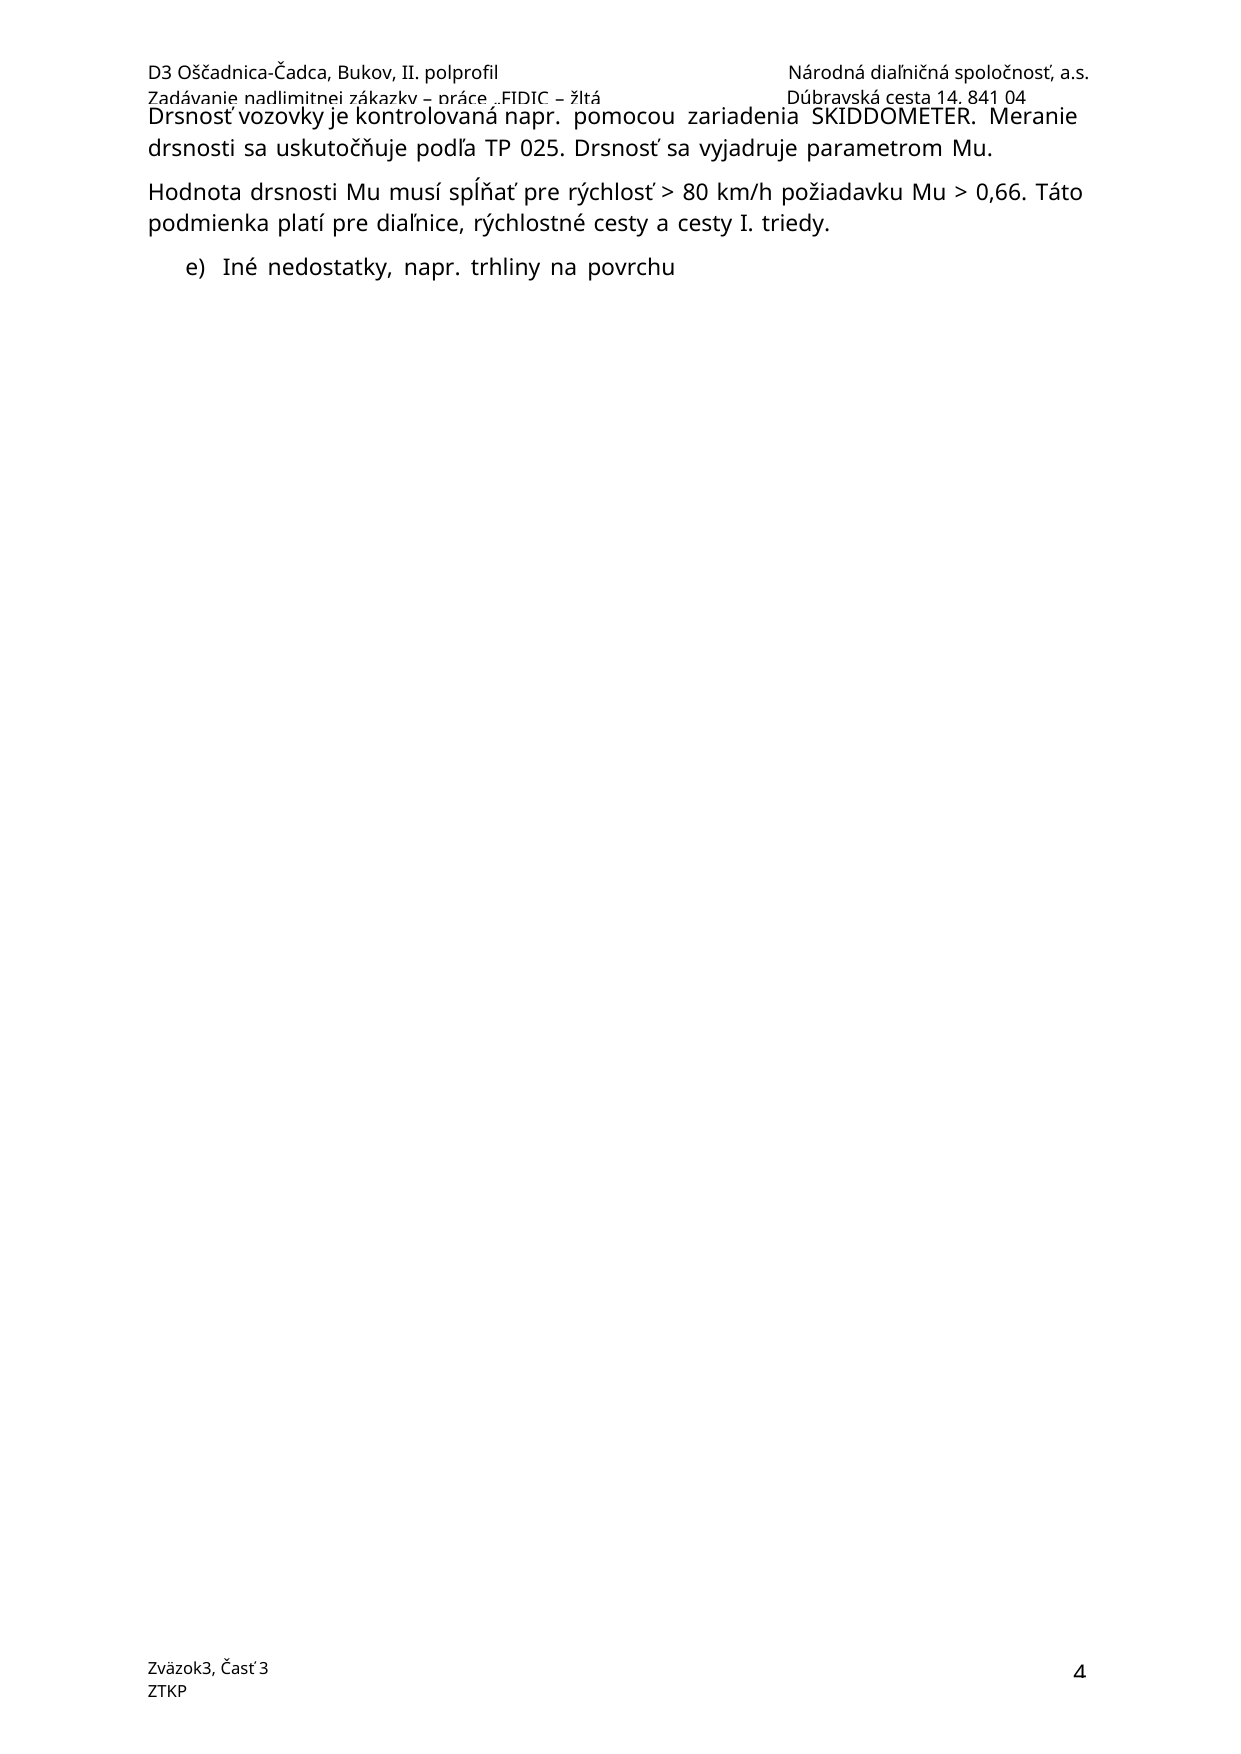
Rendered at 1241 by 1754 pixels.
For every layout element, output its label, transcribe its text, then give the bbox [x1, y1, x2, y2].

text Drsnosť vozovky je kontrolovaná napr. pomocou zariadenia SKIDDOMETER. Meranie drsnosti sa uskutočňuje podľa TP 025. Drsnosť sa vyjadruje parametrom Mu. [148, 100, 1079, 163]
list Iné nedostatky, napr. trhliny na povrchu [185, 251, 1134, 282]
text Hodnota drsnosti Mu musí spĺňať pre rýchlosť > 80 km/h požiadavku Mu > 0,66. Táto podmienka platí pre diaľnice, rýchlostné cesty a cesty I. triedy. [148, 175, 1134, 238]
